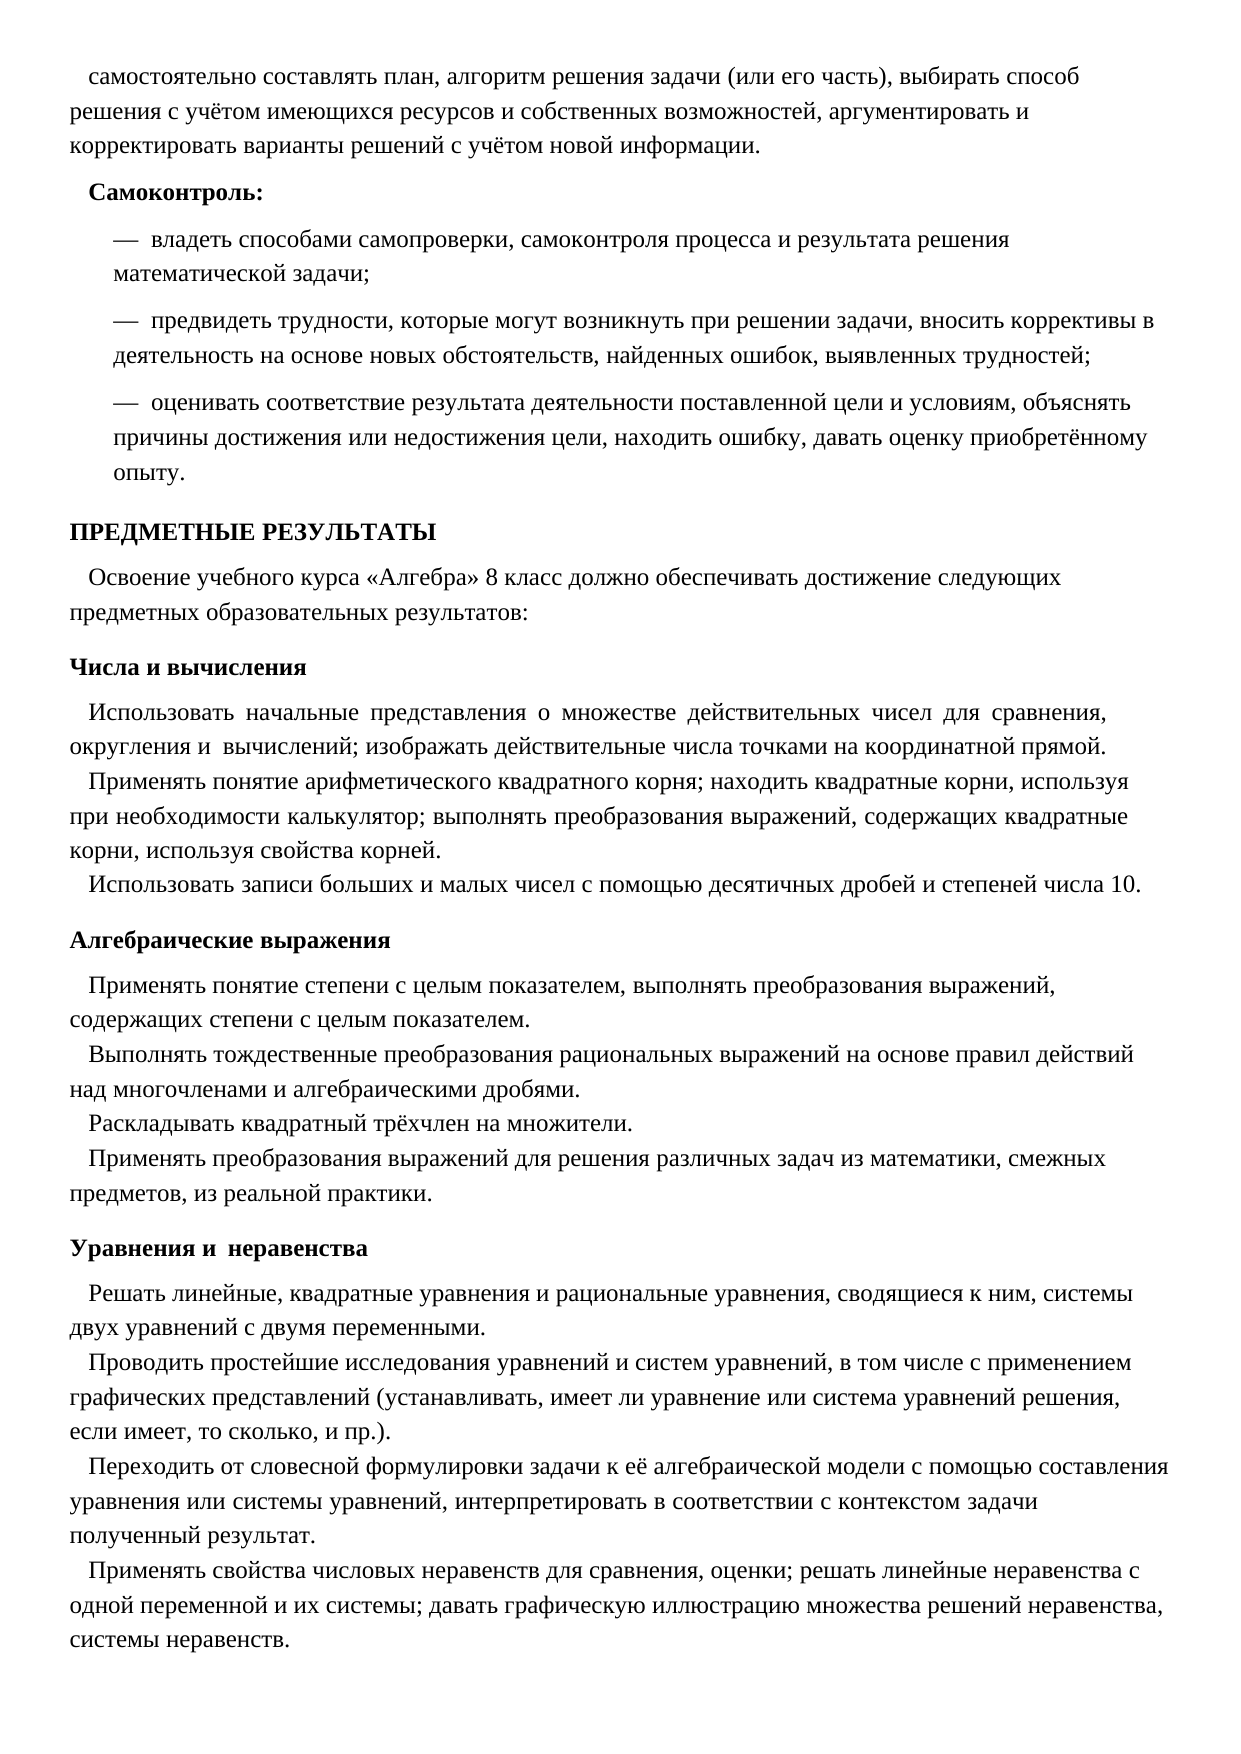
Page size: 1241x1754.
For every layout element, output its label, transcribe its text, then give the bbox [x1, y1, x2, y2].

text Применять преобразования выражений для решения различных задач из математики, смежных предметов, из реальной практики. [69, 1143, 1109, 1207]
text Использовать начальные представления о множестве действительных чисел для сравнения, округления и вычислений; изображать действительные числа точками на координатной прямой. [69, 697, 1108, 760]
subtitle ПРЕДМЕТНЫЕ РЕЗУЛЬТАТЫ [69, 517, 1182, 546]
list владеть способами самопроверки, самоконтроля процесса и результата решения математической задачи; [113, 224, 1011, 287]
subtitle Числа и вычисления [69, 652, 1182, 680]
list оценивать соответствие результата деятельности поставленной цели и условиям, объяснять причины достижения или недостижения цели, находить ошибку, давать оценку приобретённому опыту. [113, 387, 1149, 485]
text Использовать записи больших и малых чисел с помощью десятичных дробей и степеней числа 10. [88, 870, 1182, 899]
text Переходить от словесной формулировки задачи к её алгебраической модели с помощью составления уравнения или системы уравнений, интерпретировать в соответствии с контекстом задачи полученный результат. [69, 1451, 1170, 1549]
text Выполнять тождественные преобразования рациональных выражений на основе правил действий над многочленами и алгебраическими дробями. [69, 1039, 1137, 1103]
subtitle Уравнения и неравенства [69, 1233, 1182, 1261]
text Раскладывать квадратный трёхчлен на множители. [88, 1108, 1182, 1137]
text Освоение учебного курса «Алгебра» 8 класс должно обеспечивать достижение следующих предметных образовательных результатов: [69, 562, 1064, 626]
text Применять понятие степени с целым показателем, выполнять преобразования выражений, содержащих степени с целым показателем. [69, 970, 1182, 1033]
text самостоятельно составлять план, алгоритм решения задачи (или его часть), выбирать способ решения с учётом имеющихся ресурсов и собственных возможностей, аргументировать и корректировать варианты решений с учётом новой информации. [69, 61, 1152, 159]
text Проводить простейшие исследования уравнений и систем уравнений, в том числе с применением графических представлений (устанавливать, имеет ли уравнение или система уравнений решения, если имеет, то сколько, и пр.). [69, 1347, 1135, 1445]
subtitle Самоконтроль: [88, 177, 1182, 206]
subtitle Алгебраические выражения [69, 925, 1182, 953]
text Решать линейные, квадратные уравнения и рациональные уравнения, сводящиеся к ним, системы двух уравнений с двумя переменными. [69, 1278, 1136, 1341]
text Применять понятие арифметического квадратного корня; находить квадратные корни, используя при необходимости калькулятор; выполнять преобразования выражений, содержащих квадратные корни, используя свойства корней. [69, 766, 1129, 864]
text Применять свойства числовых неравенств для сравнения, оценки; решать линейные неравенства с одной переменной и их системы; давать графическую иллюстрацию множества решений неравенства, системы неравенств. [69, 1555, 1166, 1653]
list предвидеть трудности, которые могут возникнуть при решении задачи, вносить коррективы в деятельность на основе новых обстоятельств, найденных ошибок, выявленных трудностей; [113, 305, 1155, 369]
